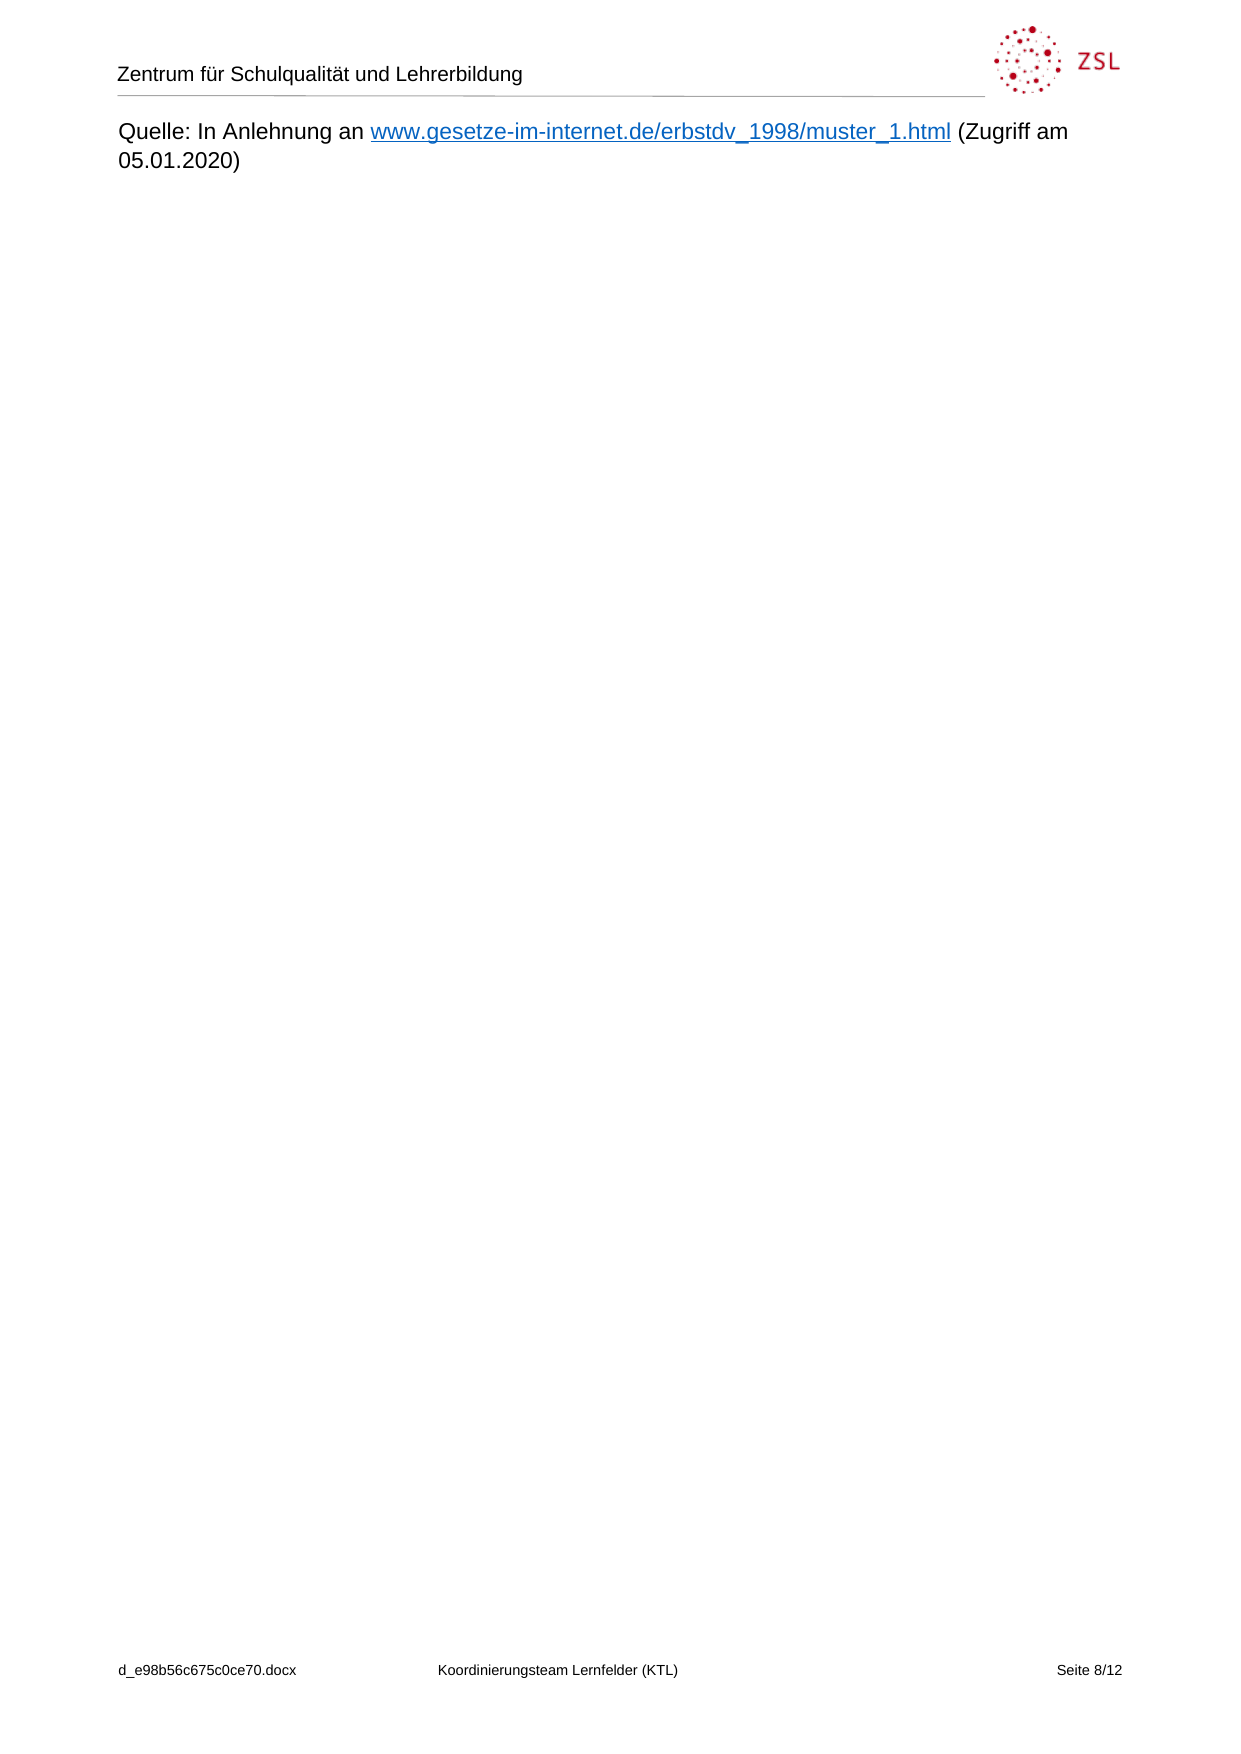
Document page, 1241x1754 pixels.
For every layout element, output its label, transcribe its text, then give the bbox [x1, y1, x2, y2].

text Quelle: In Anlehnung an www.gesetze-im-internet.de/erbstdv_1998/muster_1.html (Zugriff am 05.01.2020) [118, 118, 1122, 173]
picture [992, 25, 1122, 96]
